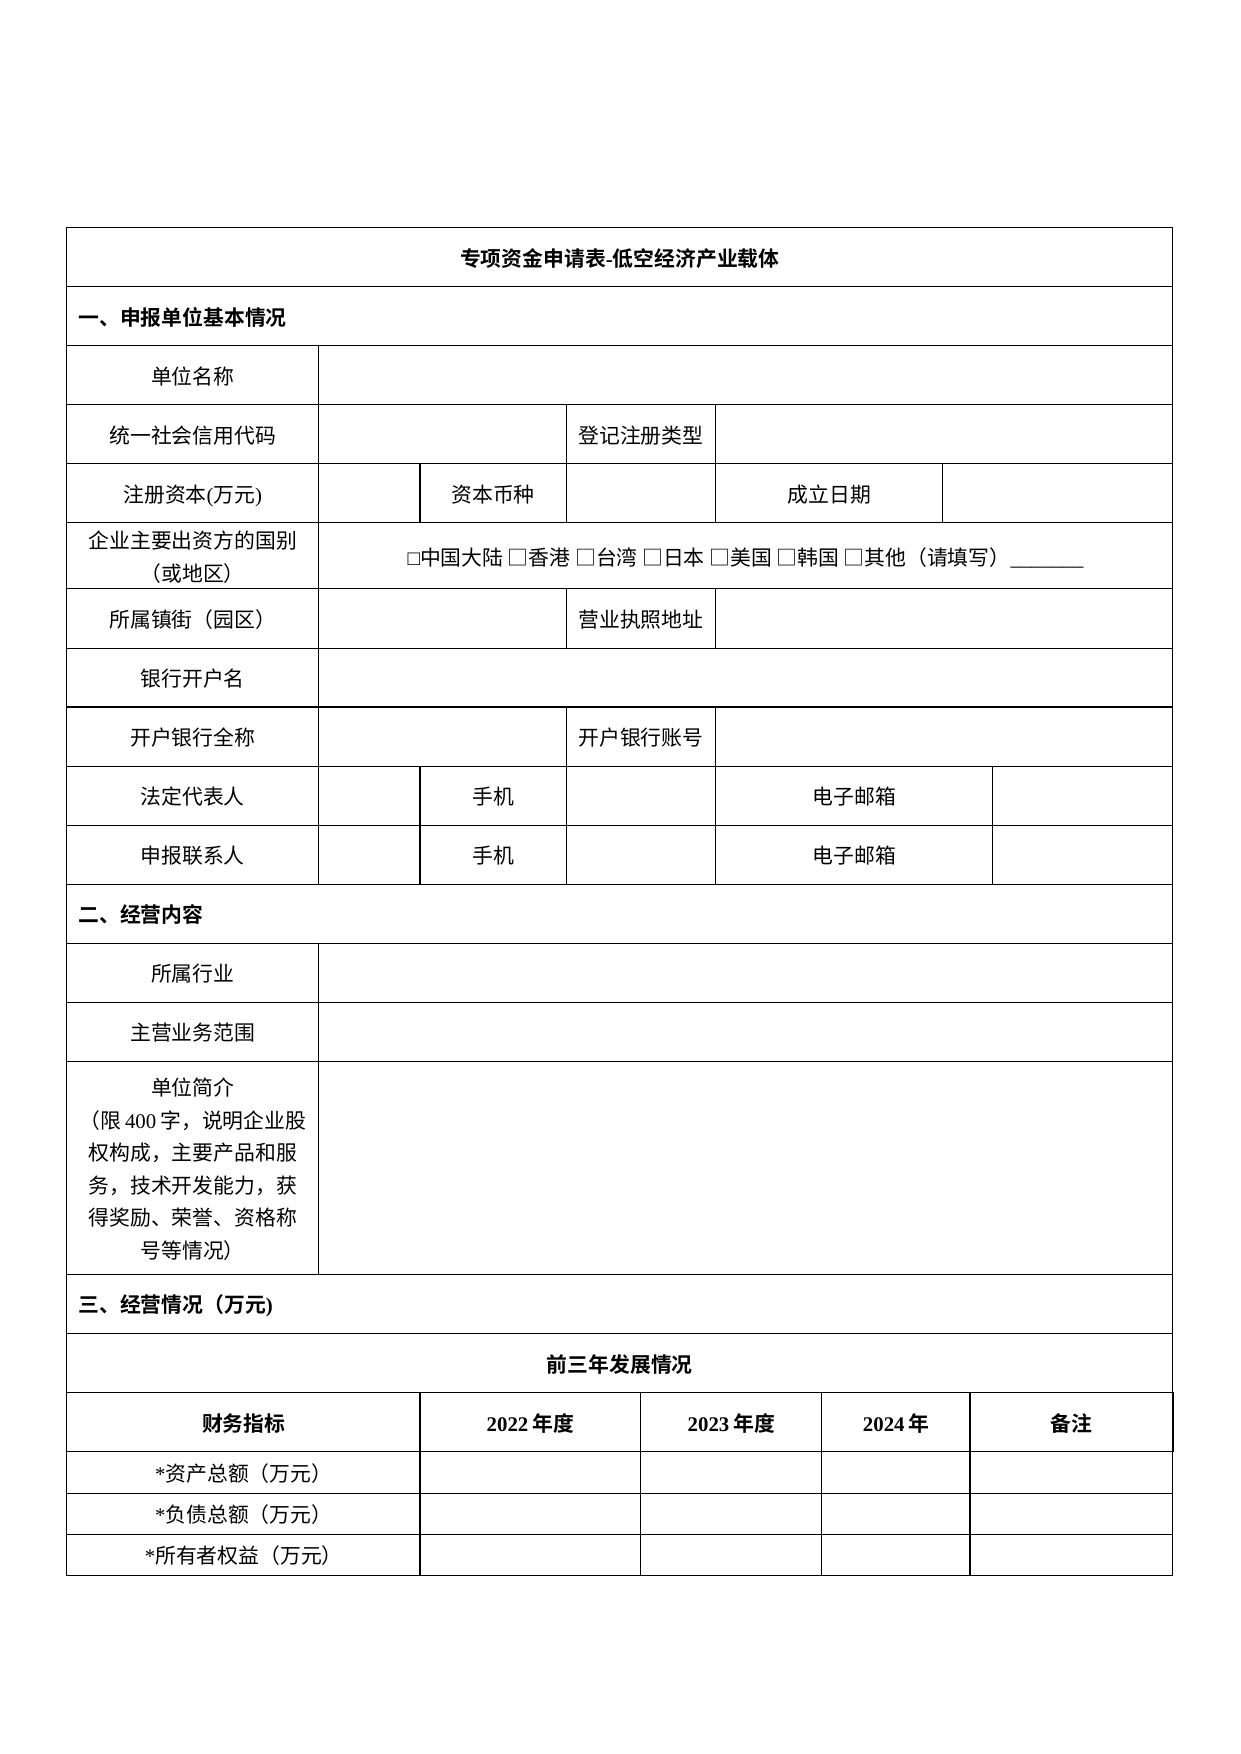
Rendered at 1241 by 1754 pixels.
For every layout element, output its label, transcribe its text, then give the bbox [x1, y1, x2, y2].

table_cell [319, 767, 419, 824]
table_cell 前三年发展情况 [67, 1334, 1172, 1392]
table_cell 开户银行账号 [567, 708, 715, 766]
table_cell [319, 826, 419, 884]
table_cell [421, 1452, 640, 1492]
table_cell 二、经营内容 [67, 885, 1172, 943]
table_cell [716, 589, 1172, 647]
table_cell *资产总额（万元） [67, 1452, 419, 1492]
table_cell [319, 464, 419, 522]
table_cell [319, 1062, 1172, 1274]
table_cell [716, 708, 1172, 766]
table_cell *所有者权益（万元） [67, 1535, 419, 1575]
table_cell [943, 464, 1172, 522]
table_cell 所属行业 [67, 944, 318, 1002]
table_cell 手机 [421, 767, 566, 824]
table_cell 所属镇街（园区） [67, 589, 318, 647]
table_cell *负债总额（万元） [67, 1494, 419, 1534]
table_header 专项资金申请表-低空经济产业载体 [67, 228, 1172, 286]
table_cell [319, 1003, 1172, 1061]
table_cell [971, 1535, 1172, 1575]
table_cell [993, 767, 1172, 824]
table_cell 财务指标 [67, 1393, 419, 1451]
table_cell 2023年度 [641, 1393, 821, 1451]
table_cell [993, 826, 1172, 884]
table_cell [421, 1535, 640, 1575]
table_cell 2022年度 [421, 1393, 640, 1451]
table_cell [822, 1452, 969, 1492]
table_cell 银行开户名 [67, 649, 318, 706]
table_cell [319, 708, 566, 766]
table_cell 单位名称 [67, 346, 318, 404]
table_cell [421, 1494, 640, 1534]
table_cell [822, 1535, 969, 1575]
table_cell [319, 944, 1172, 1002]
table_cell 注册资本(万元) [67, 464, 318, 522]
table_cell 统一社会信用代码 [67, 405, 318, 463]
table_cell 申报联系人 [67, 826, 318, 884]
table_cell [319, 405, 566, 463]
table_cell 成立日期 [716, 464, 942, 522]
table_cell [641, 1535, 821, 1575]
table_cell [716, 405, 1172, 463]
table_cell 一、申报单位基本情况 [67, 287, 1172, 345]
table_cell 资本币种 [421, 464, 566, 522]
table_cell 手机 [421, 826, 566, 884]
table_cell 2024年 [822, 1393, 969, 1451]
table_cell 营业执照地址 [567, 589, 715, 647]
table_cell 企业主要出资方的国别（或地区） [67, 523, 318, 588]
table_cell [319, 346, 1172, 404]
table_cell [319, 589, 566, 647]
table_cell 单位简介 （限400字，说明企业股权构成，主要产品和服务，技术开发能力，获得奖励、荣誉、资格称号等情况） [67, 1062, 318, 1274]
table_cell 主营业务范围 [67, 1003, 318, 1061]
table_cell 三、经营情况（万元) [67, 1275, 1172, 1333]
table_cell [319, 649, 1172, 706]
table_cell [567, 767, 715, 824]
table_cell [567, 826, 715, 884]
table_cell 电子邮箱 [716, 826, 992, 884]
table_cell 电子邮箱 [716, 767, 992, 824]
table_cell [822, 1494, 969, 1534]
table_cell 法定代表人 [67, 767, 318, 824]
table_cell [971, 1494, 1172, 1534]
table_cell [971, 1452, 1172, 1492]
table_cell [641, 1452, 821, 1492]
table_cell [641, 1494, 821, 1534]
table_cell [567, 464, 715, 522]
table_cell □中国大陆 □香港 □台湾 □日本 □美国 □韩国 □其他（请填写）_______ [319, 523, 1172, 588]
table_cell 备注 [971, 1393, 1172, 1451]
table_cell 开户银行全称 [67, 708, 318, 766]
table_cell 登记注册类型 [567, 405, 715, 463]
